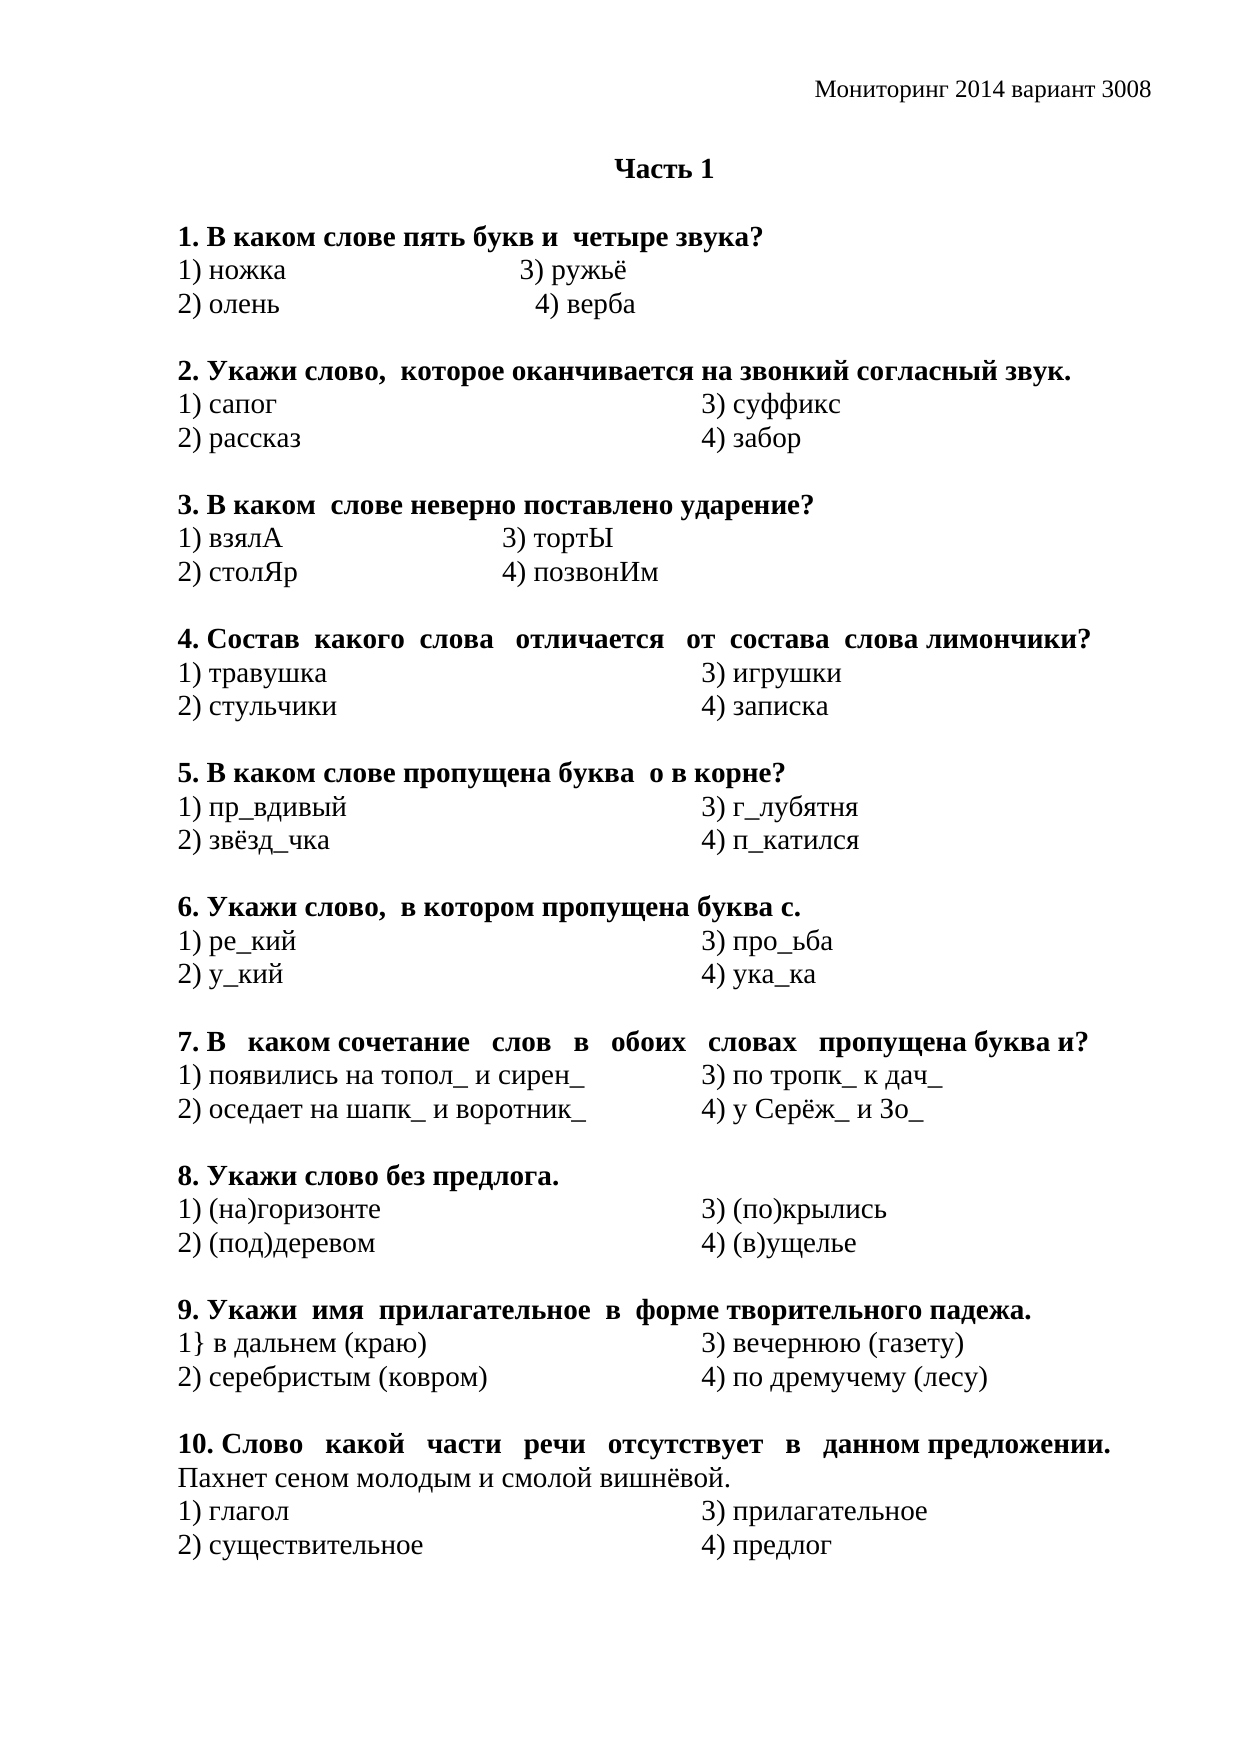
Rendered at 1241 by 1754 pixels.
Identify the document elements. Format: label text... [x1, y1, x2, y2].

text 2) серебристым (ковром) [177, 1359, 627, 1393]
text 2) у_кий [177, 957, 627, 990]
text 1) ре_кий [177, 923, 627, 957]
text 2) звёзд_чка [177, 822, 627, 856]
text 1. В каком слове пять букв и четыре звука? [177, 219, 1152, 252]
text Часть 1 [177, 152, 1152, 185]
text 8. Укажи слово без предлога. [177, 1158, 1152, 1191]
text 1) (на)горизонте [177, 1191, 627, 1225]
text 3) суффикс [701, 386, 1152, 420]
text 4) по дремучему (лесу) [701, 1359, 1152, 1393]
text 3) вечернюю (газету) [701, 1326, 1152, 1359]
text 3) про_ьба [701, 923, 1152, 957]
text 2) рассказ [177, 420, 627, 453]
text 2) стульчики [177, 688, 627, 722]
text 2) существительное [177, 1527, 627, 1560]
text 4) (в)ущелье [701, 1225, 1152, 1258]
text 3) г_лубятня [701, 789, 1152, 822]
text 1) ножка 3) ружьё [177, 252, 1152, 286]
text 4) п_катился [701, 822, 1152, 856]
text 1) пр_вдивый [177, 789, 627, 822]
text 4) ука_ка [701, 957, 1152, 990]
text 2) (под)деревом [177, 1225, 627, 1258]
text 2) столЯр 4) позвонИм [177, 554, 1152, 588]
text 3. В каком слове неверно поставлено ударение? [177, 487, 1152, 521]
text 3) игрушки [701, 655, 1152, 688]
text 2) олень 4) верба [177, 286, 1152, 319]
text 4) забор [701, 420, 1152, 453]
text 3) по тропк_ к дач_ [701, 1057, 1152, 1091]
text 6. Укажи слово, в котором пропущена буква с. [177, 889, 1152, 923]
text 1} в дальнем (краю) [177, 1326, 627, 1359]
text 7. В каком сочетание слов в обоих словах пропущена буква и? [177, 1024, 1152, 1057]
text Пахнет сеном молодым и смолой вишнёвой. [177, 1460, 1152, 1493]
text 1) глагол [177, 1493, 627, 1527]
text 3) (по)крылись [701, 1191, 1152, 1225]
text 9. Укажи имя прилагательное в форме творительного падежа. [177, 1292, 1152, 1326]
text 5. В каком слове пропущена буква о в корне? [177, 755, 1152, 789]
text 10. Слово какой части речи отсутствует в данном предложении. [177, 1426, 1152, 1460]
text 4) записка [701, 688, 1152, 722]
text 4. Состав какого слова отличается от состава слова лимончики? [177, 621, 1152, 655]
text 4) у Серёж_ и Зо_ [701, 1091, 1152, 1124]
text 3) прилагательное [701, 1493, 1152, 1527]
text 1) травушка [177, 655, 627, 688]
text 2) оседает на шапк_ и воротник_ [177, 1091, 627, 1124]
text 1) сапог [177, 386, 627, 420]
text 4) предлог [701, 1527, 1152, 1560]
text 1) появились на топол_ и сирен_ [177, 1057, 627, 1091]
text 2. Укажи слово, которое оканчивается на звонкий согласный звук. [177, 353, 1152, 386]
text 1) взялА 3) тортЫ [177, 521, 1152, 554]
